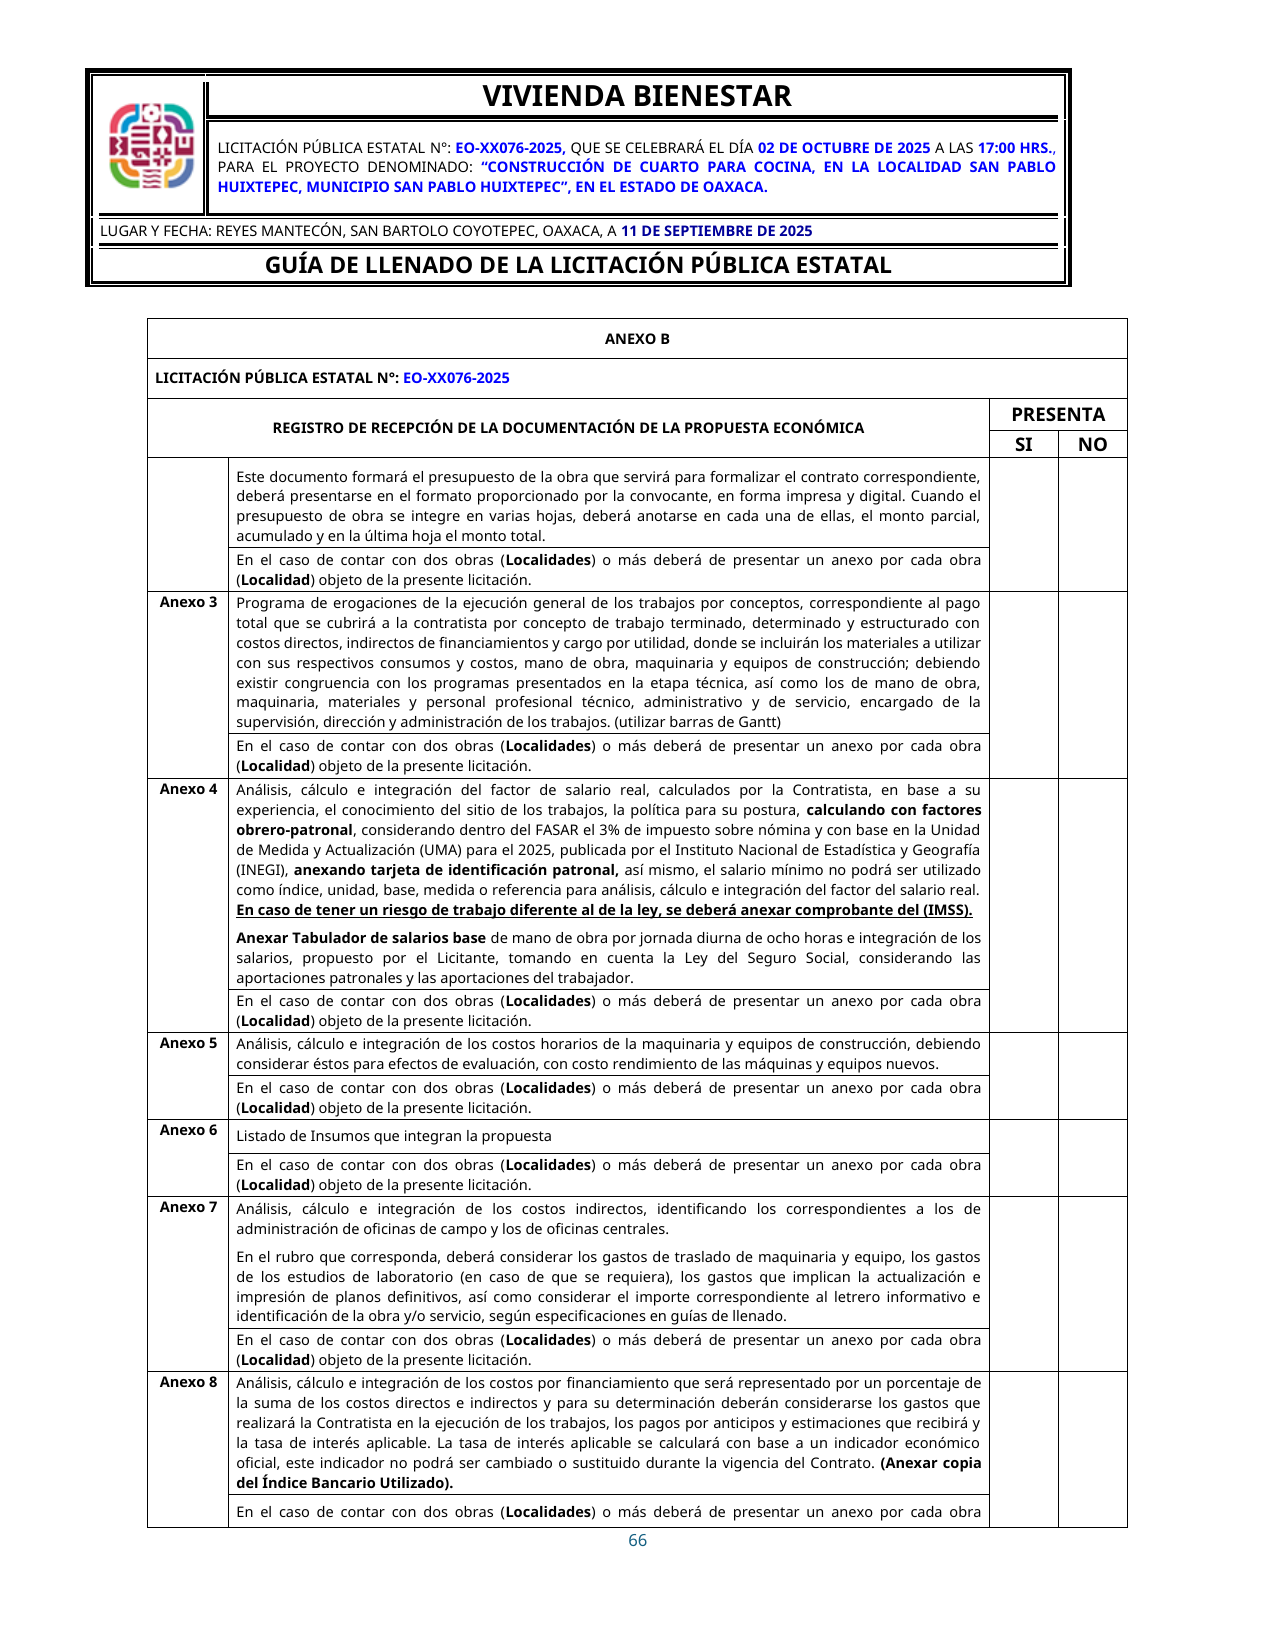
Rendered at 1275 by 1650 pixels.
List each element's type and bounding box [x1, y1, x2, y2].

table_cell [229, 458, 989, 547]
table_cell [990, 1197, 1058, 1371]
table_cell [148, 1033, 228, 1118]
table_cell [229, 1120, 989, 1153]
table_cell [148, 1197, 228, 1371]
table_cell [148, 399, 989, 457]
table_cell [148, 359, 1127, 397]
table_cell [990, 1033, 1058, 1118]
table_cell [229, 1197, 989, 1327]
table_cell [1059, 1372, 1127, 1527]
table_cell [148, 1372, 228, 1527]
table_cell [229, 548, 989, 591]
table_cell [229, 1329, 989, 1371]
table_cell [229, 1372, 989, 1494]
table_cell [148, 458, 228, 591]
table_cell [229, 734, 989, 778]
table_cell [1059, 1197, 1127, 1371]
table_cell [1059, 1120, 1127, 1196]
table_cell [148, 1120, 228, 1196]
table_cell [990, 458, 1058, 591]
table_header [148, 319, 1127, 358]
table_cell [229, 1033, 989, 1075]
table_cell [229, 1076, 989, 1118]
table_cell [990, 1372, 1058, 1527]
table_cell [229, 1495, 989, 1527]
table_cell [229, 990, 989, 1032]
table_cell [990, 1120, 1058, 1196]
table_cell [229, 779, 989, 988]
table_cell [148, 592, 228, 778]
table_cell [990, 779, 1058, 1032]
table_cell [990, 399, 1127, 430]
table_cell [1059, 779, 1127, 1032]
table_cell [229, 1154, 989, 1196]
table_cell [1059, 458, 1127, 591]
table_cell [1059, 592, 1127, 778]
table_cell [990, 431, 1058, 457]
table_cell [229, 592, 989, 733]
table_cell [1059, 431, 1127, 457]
picture [98, 95, 203, 194]
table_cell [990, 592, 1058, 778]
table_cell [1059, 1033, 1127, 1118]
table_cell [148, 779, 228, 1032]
